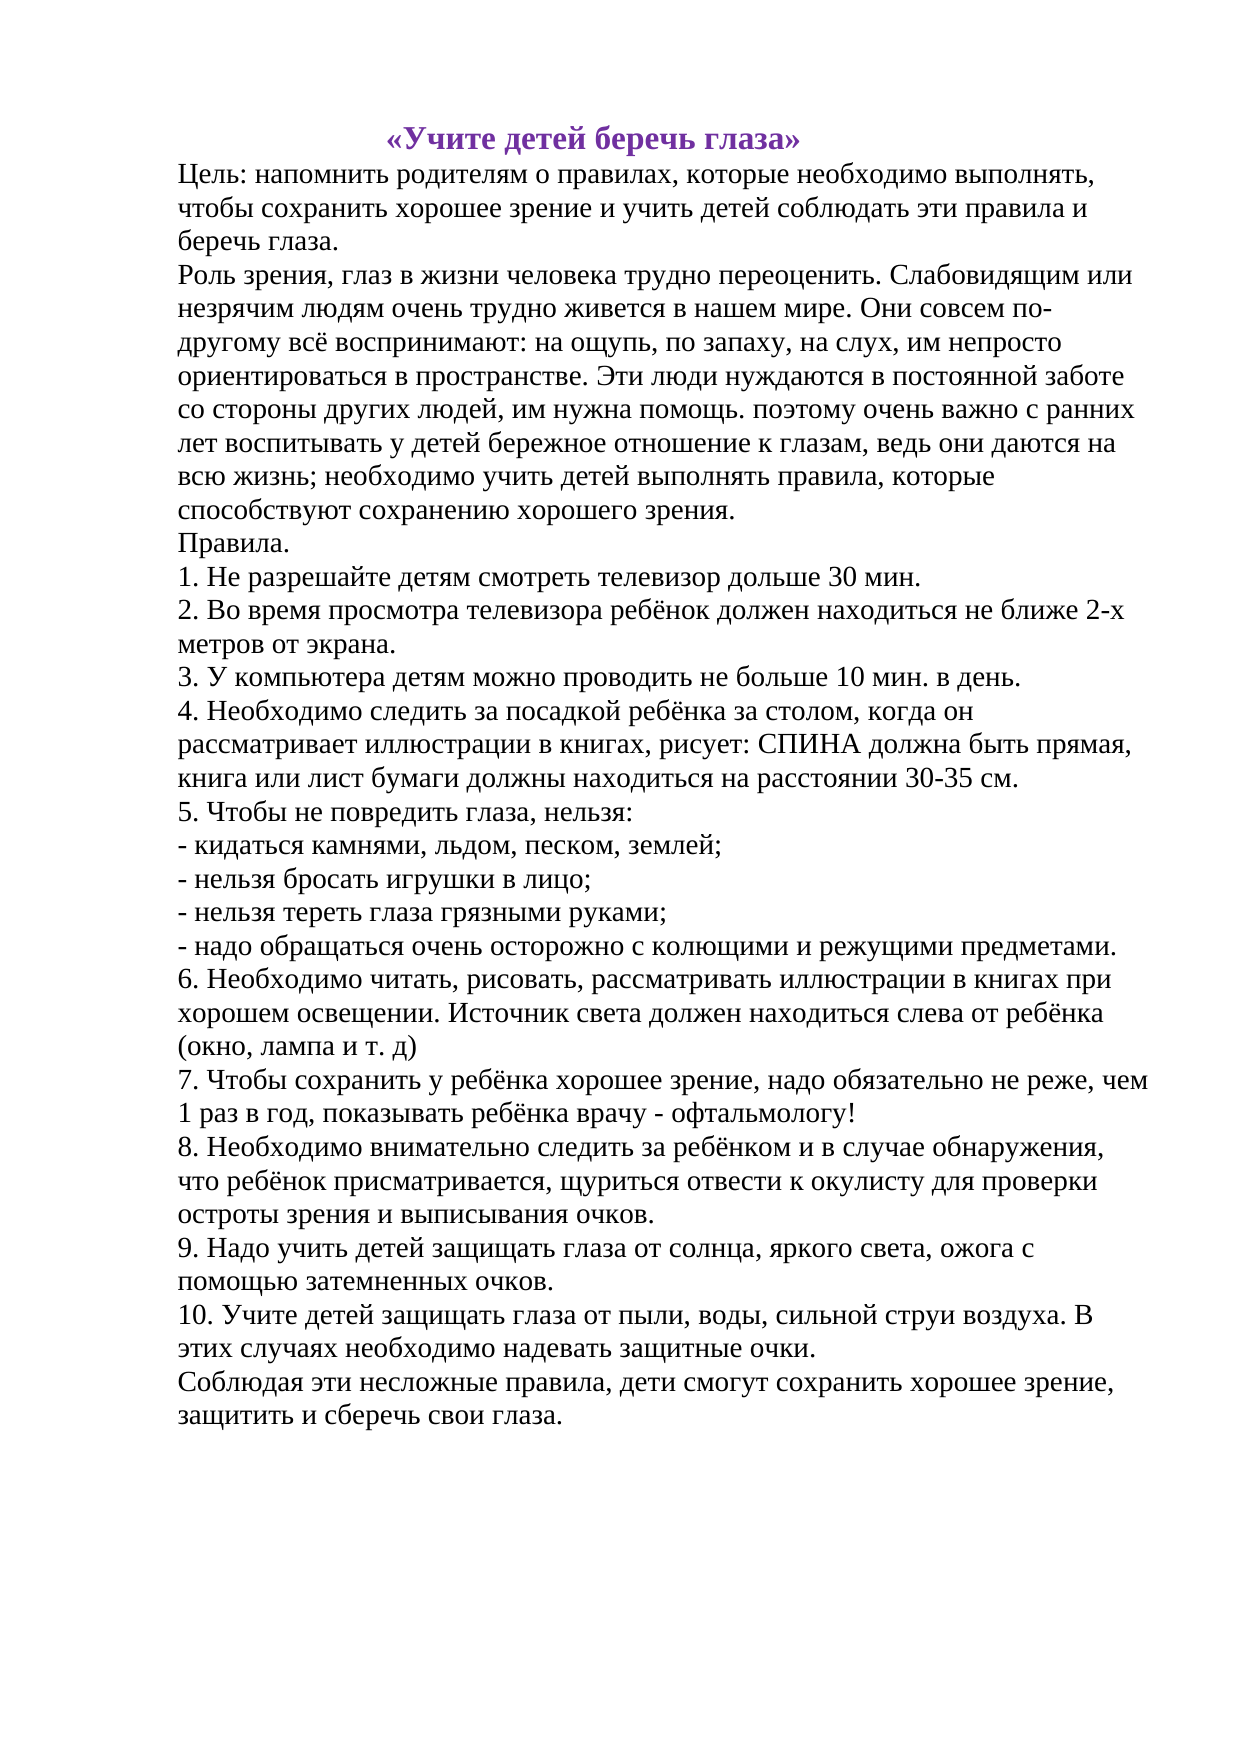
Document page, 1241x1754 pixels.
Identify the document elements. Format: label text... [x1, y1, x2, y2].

text 4. Необходимо следить за посадкой ребёнка за столом, когда он рассматривает иллюстрации в книгах, рисует: СПИНА должна быть прямая, книга или лист бумаги должны находиться на расстоянии 30-35 см. [177, 693, 1152, 794]
text 1. Не разрешайте детям смотреть телевизор дольше 30 мин. [177, 559, 1152, 592]
text Роль зрения, глаз в жизни человека трудно переоценить. Слабовидящим или незрячим людям очень трудно живется в нашем мире. Они совсем по-другому всё воспринимают: на ощупь, по запаху, на слух, им непросто ориентироваться в пространстве. Эти люди нуждаются в постоянной заботе со стороны других людей, им нужна помощь. поэтому очень важно с ранних лет воспитывать у детей бережное отношение к глазам, ведь они даются на всю жизнь; необходимо учить детей выполнять правила, которые способствуют сохранению хорошего зрения. [177, 257, 1152, 525]
text - нельзя бросать игрушки в лицо; [177, 861, 1152, 894]
text Соблюдая эти несложные правила, дети смогут сохранить хорошее зрение, защитить и сберечь свои глаза. [177, 1364, 1152, 1431]
text 10. Учите детей защищать глаза от пыли, воды, сильной струи воздуха. В этих случаях необходимо надевать защитные очки. [177, 1297, 1152, 1364]
text - кидаться камнями, льдом, песком, землей; [177, 827, 1152, 861]
text - нельзя тереть глаза грязными руками; [177, 894, 1152, 928]
text «Учите детей беречь глаза» [177, 118, 1152, 156]
text 5. Чтобы не повредить глаза, нельзя: [177, 794, 1152, 827]
text 3. У компьютера детям можно проводить не больше 10 мин. в день. [177, 659, 1152, 693]
text 9. Надо учить детей защищать глаза от солнца, яркого света, ожога с помощью затемненных очков. [177, 1230, 1152, 1297]
text 7. Чтобы сохранить у ребёнка хорошее зрение, надо обязательно не реже, чем 1 раз в год, показывать ребёнка врачу - офтальмологу! [177, 1062, 1152, 1129]
text 8. Необходимо внимательно следить за ребёнком и в случае обнаружения, что ребёнок присматривается, щуриться отвести к окулисту для проверки остроты зрения и выписывания очков. [177, 1129, 1152, 1230]
text Цель: напомнить родителям о правилах, которые необходимо выполнять, чтобы сохранить хорошее зрение и учить детей соблюдать эти правила и беречь глаза. [177, 156, 1152, 257]
text 2. Во время просмотра телевизора ребёнок должен находиться не ближе 2-х метров от экрана. [177, 592, 1152, 659]
text - надо обращаться очень осторожно с колющими и режущими предметами. [177, 928, 1152, 961]
text Правила. [177, 525, 1152, 559]
text 6. Необходимо читать, рисовать, рассматривать иллюстрации в книгах при хорошем освещении. Источник света должен находиться слева от ребёнка (окно, лампа и т. д) [177, 961, 1152, 1062]
